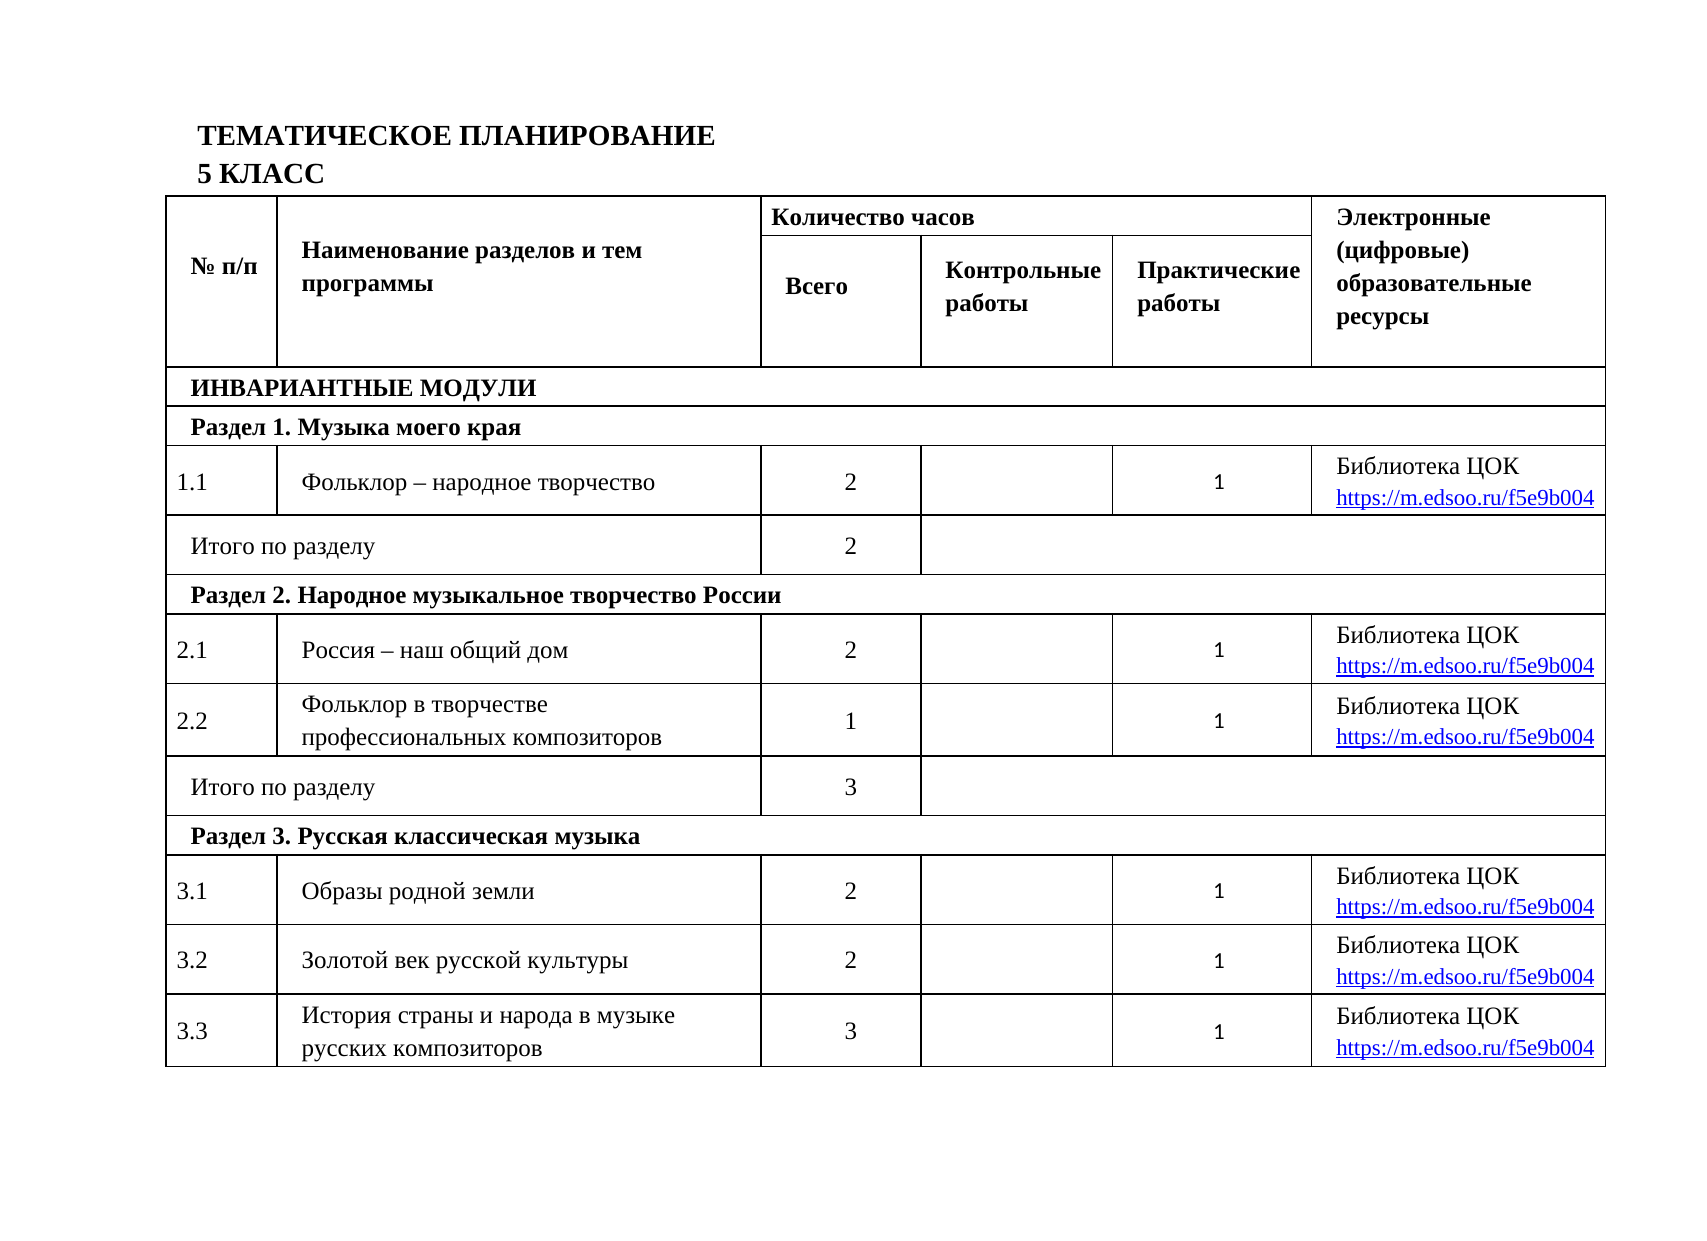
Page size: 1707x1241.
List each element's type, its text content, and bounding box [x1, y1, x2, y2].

table_cell 1 [1113, 925, 1311, 993]
table_cell ИНВАРИАНТНЫЕ МОДУЛИ [167, 368, 1605, 405]
table_cell 1.1 [167, 446, 276, 514]
table_cell [922, 995, 1112, 1066]
table_cell Золотой век русской культуры [278, 925, 760, 993]
table_cell 3 [762, 995, 920, 1066]
table_cell Библиотека ЦОК https://m.edsoo.ru/f5e9b004 [1312, 446, 1605, 514]
table_cell Раздел 3. Русская классическая музыка [167, 816, 1605, 854]
table_cell [922, 516, 1605, 574]
table_header Электронные (цифровые) образовательные ресурсы [1312, 197, 1605, 366]
table_cell Образы родной земли [278, 856, 760, 923]
table_cell [922, 925, 1112, 993]
table_cell 2 [762, 615, 920, 683]
table_cell Практические работы [1113, 236, 1311, 366]
table_cell Библиотека ЦОК https://m.edsoo.ru/f5e9b004 [1312, 856, 1605, 923]
table_cell 2 [762, 446, 920, 514]
table_cell Всего [762, 236, 920, 366]
text 5 КЛАСС [190, 157, 1618, 190]
table_cell 3.3 [167, 995, 276, 1066]
table_cell 3.2 [167, 925, 276, 993]
table_cell 2 [762, 856, 920, 923]
table_cell 1 [1113, 684, 1311, 755]
table_cell Раздел 2. Народное музыкальное творчество России [167, 575, 1605, 613]
table_cell Библиотека ЦОК https://m.edsoo.ru/f5e9b004 [1312, 615, 1605, 683]
table_cell 1 [1113, 995, 1311, 1066]
table_cell Фольклор – народное творчество [278, 446, 760, 514]
table_cell 2 [762, 925, 920, 993]
table_cell Библиотека ЦОК https://m.edsoo.ru/f5e9b004 [1312, 684, 1605, 755]
table_cell [922, 757, 1605, 814]
table_cell 2 [762, 516, 920, 574]
table_cell [922, 684, 1112, 755]
table_cell 2.1 [167, 615, 276, 683]
table_cell [922, 615, 1112, 683]
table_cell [1312, 925, 1605, 993]
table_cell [1312, 995, 1605, 1066]
table_cell Контрольные работы [922, 236, 1112, 366]
table_cell 2.2 [167, 684, 276, 755]
text ТЕМАТИЧЕСКОЕ ПЛАНИРОВАНИЕ [190, 118, 1618, 152]
table_cell 1 [1113, 856, 1311, 923]
table_header № п/п [167, 197, 276, 366]
table_cell 1 [1113, 446, 1311, 514]
table_cell 1 [1113, 615, 1311, 683]
table_cell Фольклор в творчестве профессиональных композиторов [278, 684, 760, 755]
table_header Количество часов [762, 197, 1311, 234]
table_cell Раздел 1. Музыка моего края [167, 407, 1605, 445]
table_cell Итого по разделу [167, 757, 760, 814]
table_cell Итого по разделу [167, 516, 760, 574]
table_cell История страны и народа в музыке русских композиторов [278, 995, 760, 1066]
table_cell 3.1 [167, 856, 276, 923]
table_cell [922, 856, 1112, 923]
table_cell 1 [762, 684, 920, 755]
table_header Наименование разделов и тем программы [278, 197, 760, 366]
table_cell 3 [762, 757, 920, 814]
table_cell Россия – наш общий дом [278, 615, 760, 683]
table_cell [922, 446, 1112, 514]
